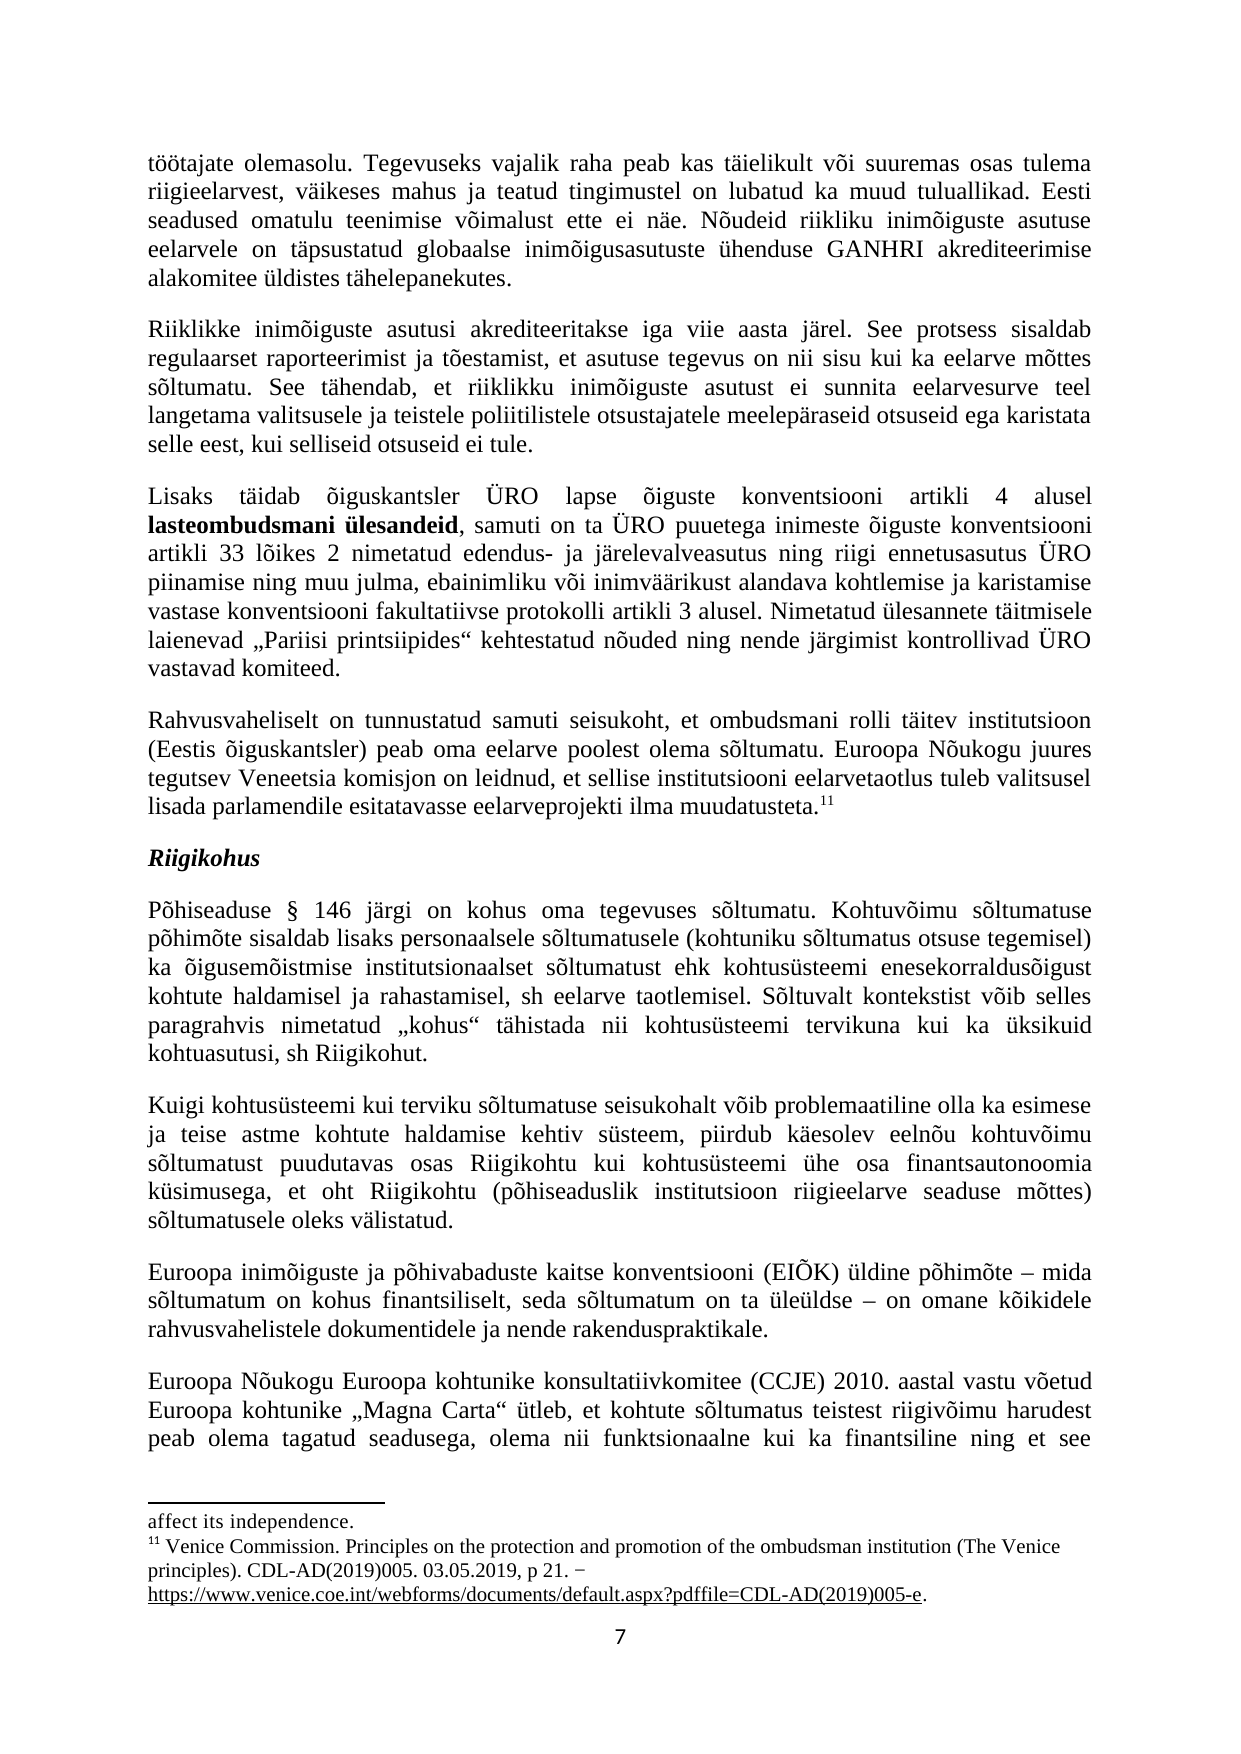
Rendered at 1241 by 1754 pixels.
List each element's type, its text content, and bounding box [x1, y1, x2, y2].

text Rahvusvaheliselt on tunnustatud samuti seisukoht, et ombudsmani rolli täitev institutsioon (Eestis õiguskantsler) peab oma eelarve poolest olema sõltumatu. Euroopa Nõukogu juures tegutsev Veneetsia komisjon on leidnud, et sellise institutsiooni eelarvetaotlus tuleb valitsusel lisada parlamendile esitatavasse eelarveprojekti ilma muudatusteta. [148, 705, 1093, 820]
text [148, 148, 1093, 291]
text Põhiseaduse § 146 järgi on kohus oma tegevuses sõltumatu. Kohtuvõimu sõltumatuse põhimõte sisaldab lisaks personaalsele sõltumatusele (kohtuniku sõltumatus otsuse tegemisel) ka õigusemõistmise institutsionaalset sõltumatust ehk kohtusüsteemi enesekorraldusõigust kohtute haldamisel ja rahastamisel, sh eelarve taotlemisel. Sõltuvalt kontekstist võib selles paragrahvis nimetatud „kohus“ tähistada nii kohtusüsteemi tervikuna kui ka üksikuid kohtuasutusi, sh Riigikohut. [148, 895, 1093, 1067]
text Lisaks täidab õiguskantsler ÜRO lapse õiguste konventsiooni artikli 4 alusel lasteombudsmani ülesandeid, samuti on ta ÜRO puuetega inimeste õiguste konventsiooni artikli 33 lõikes 2 nimetatud edendus- ja järelevalveasutus ning riigi ennetusasutus ÜRO piinamise ning muu julma, ebainimliku või inimväärikust alandava kohtlemise ja karistamise vastase konventsiooni fakultatiivse protokolli artikli 3 alusel. Nimetatud ülesannete täitmisele laienevad „Pariisi printsiipides“ kehtestatud nõuded ning nende järgimist kontrollivad ÜRO vastavad komiteed. [148, 481, 1093, 682]
text Kuigi kohtusüsteemi kui terviku sõltumatuse seisukohalt võib problemaatiline olla ka esimese ja teise astme kohtute haldamise kehtiv süsteem, piirdub käesolev eelnõu kohtuvõimu sõltumatust puudutavas osas Riigikohtu kui kohtusüsteemi ühe osa finantsautonoomia küsimusega, et oht Riigikohtu (põhiseaduslik institutsioon riigieelarve seaduse mõttes) sõltumatusele oleks välistatud. [148, 1090, 1093, 1234]
text Euroopa inimõiguste ja põhivabaduste kaitse konventsiooni (EIÕK) üldine põhimõte – mida sõltumatum on kohus finantsiliselt, seda sõltumatum on ta üleüldse – on omane kõikidele rahvusvahelistele dokumentidele ja nende rakenduspraktikale. [148, 1257, 1093, 1343]
text Riiklikke inimõiguste asutusi akrediteeritakse iga viie aasta järel. See protsess sisaldab regulaarset raporteerimist ja tõestamist, et asutuse tegevus on nii sisu kui ka eelarve mõttes sõltumatu. See tähendab, et riiklikku inimõiguste asutust ei sunnita eelarvesurve teel langetama valitsusele ja teistele poliitilistele otsustajatele meelepäraseid otsuseid ega karistata selle eest, kui selliseid otsuseid ei tule. [148, 314, 1093, 458]
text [148, 1366, 1093, 1452]
text Riigikohus [148, 843, 1093, 872]
